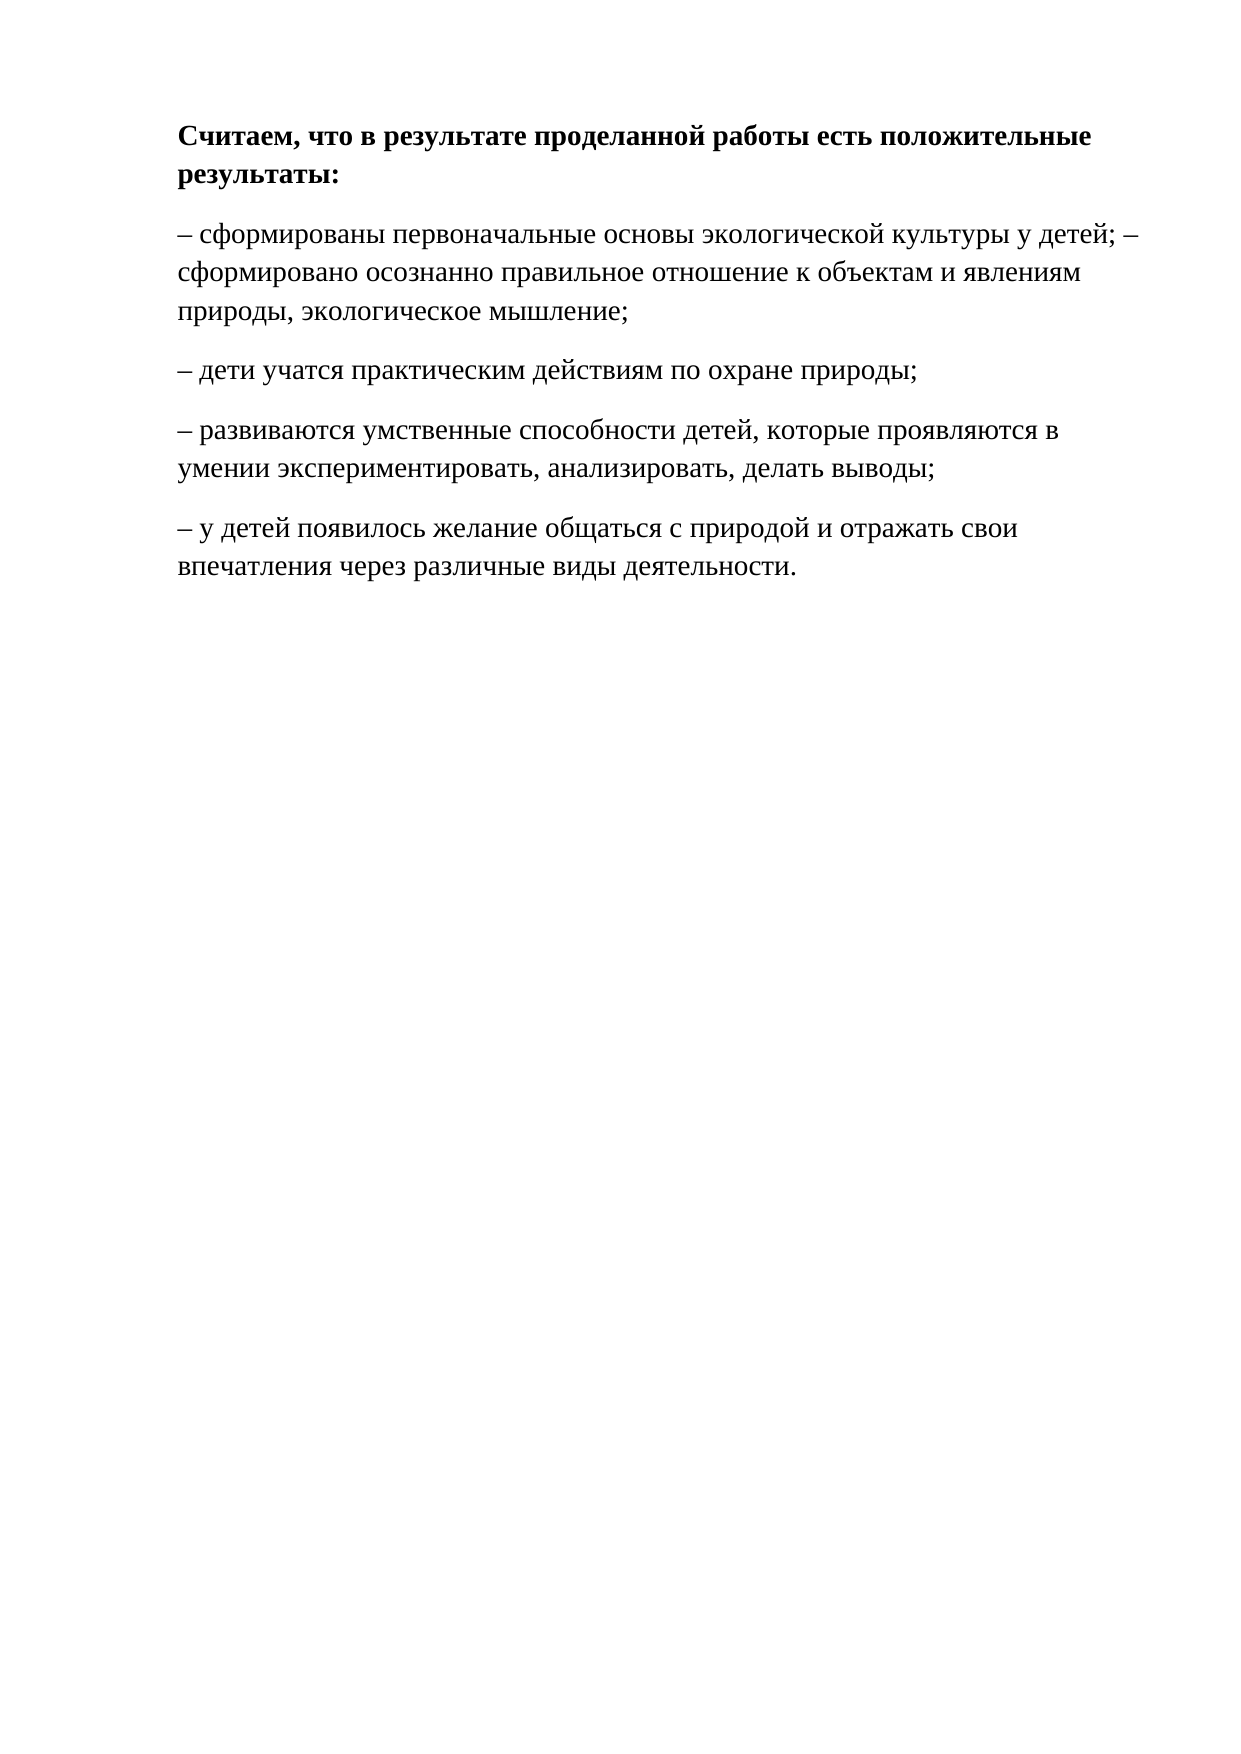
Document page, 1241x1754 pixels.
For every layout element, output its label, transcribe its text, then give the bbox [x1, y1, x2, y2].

text – развиваются умственные способности детей, которые проявляются в умении экспериментировать, анализировать, делать выводы; [177, 412, 1152, 484]
text – дети учатся практическим действиям по охране природы; [177, 352, 1152, 386]
text – сформированы первоначальные основы экологической культуры у детей; – сформировано осознанно правильное отношение к объектам и явлениям природы, экологическое мышление; [177, 216, 1152, 327]
text – у детей появилось желание общаться с природой и отражать свои впечатления через различные виды деятельности. [177, 510, 1152, 582]
text Считаем, что в результате проделанной работы есть положительные результаты: [177, 118, 1152, 190]
